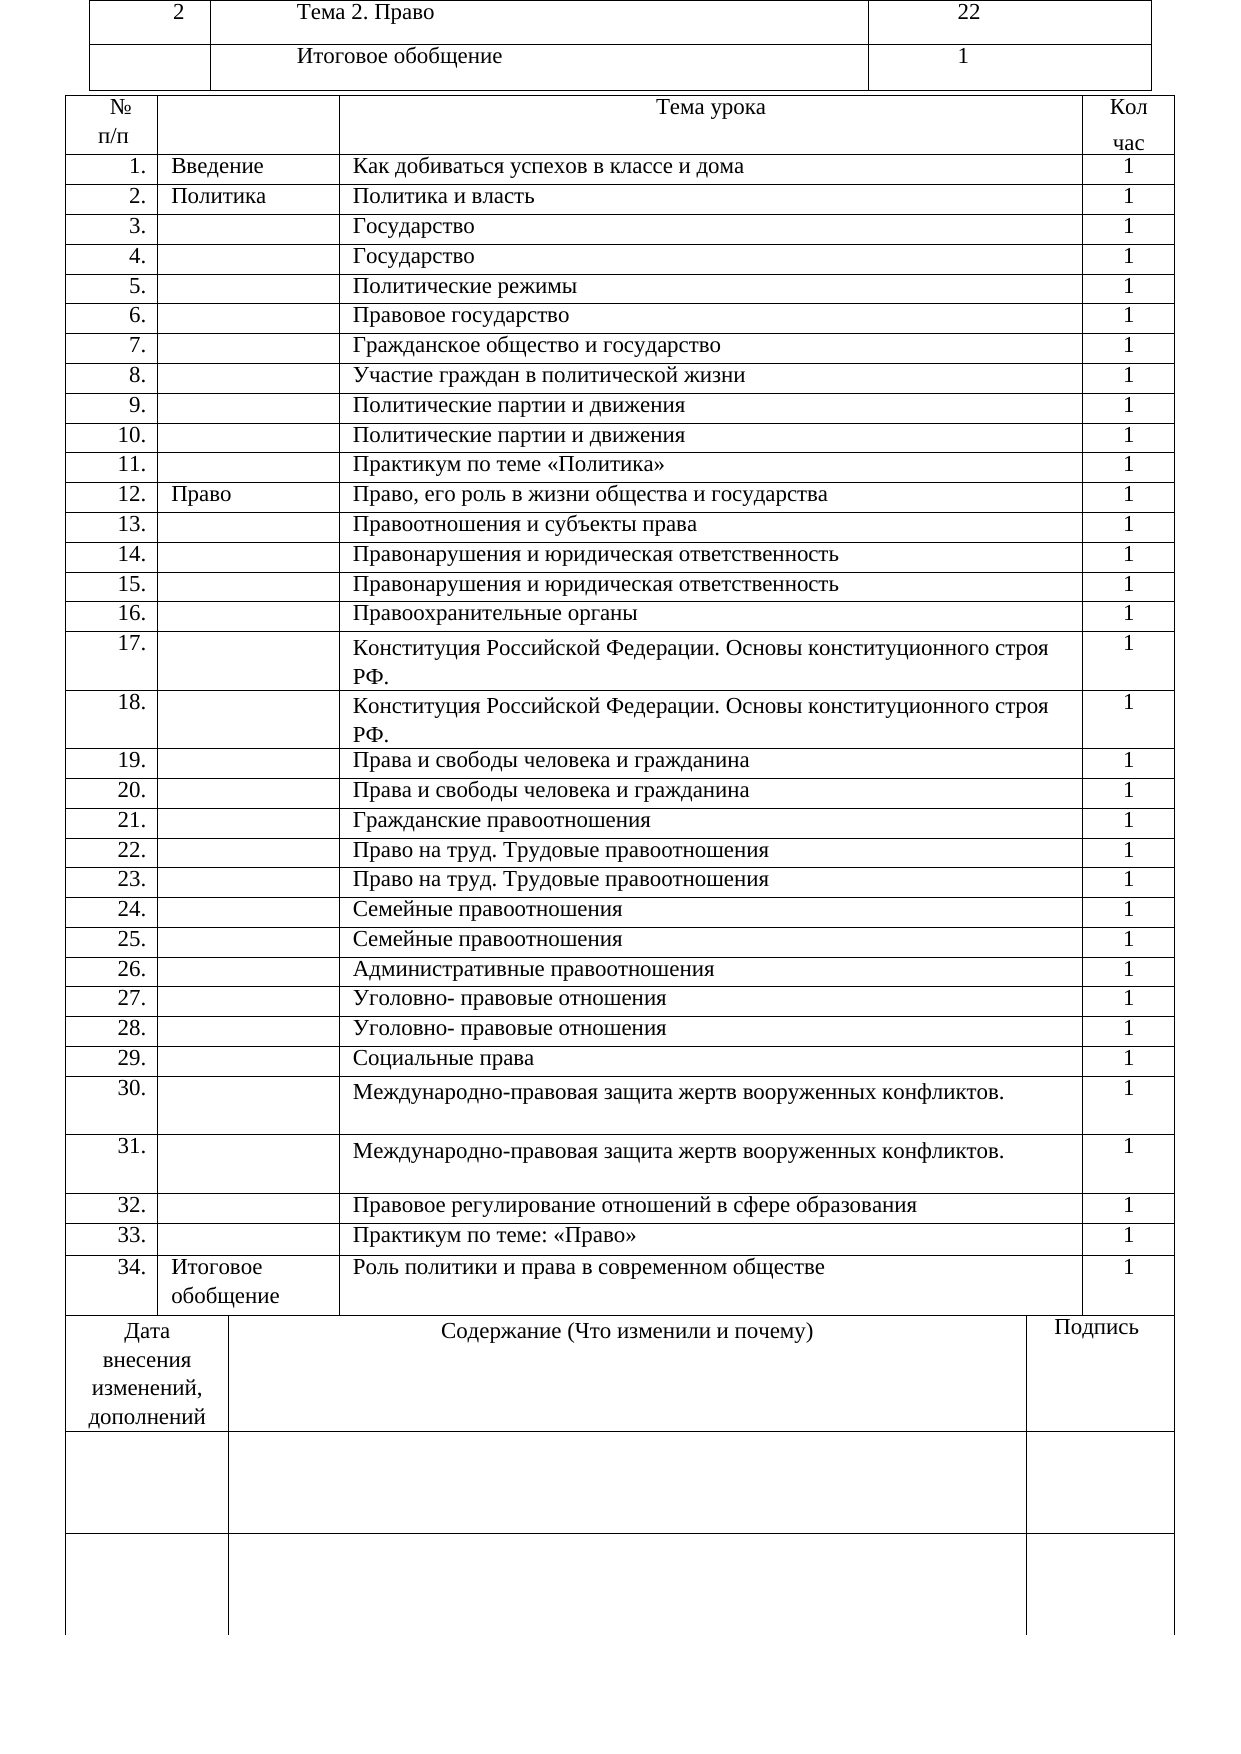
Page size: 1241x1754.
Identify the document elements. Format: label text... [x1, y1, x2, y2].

table_cell 11. [66, 453, 157, 482]
table_cell [158, 632, 339, 690]
table_cell Правовое государство [340, 304, 1082, 333]
table_cell 21. [66, 809, 157, 838]
table_cell 22. [66, 839, 157, 867]
table_cell 25. [66, 928, 157, 957]
table_cell Практикум по теме: «Право» [340, 1224, 1082, 1255]
table_cell 1 [1083, 1224, 1174, 1255]
table_cell [158, 779, 339, 808]
table_cell Введение [158, 155, 339, 184]
table_cell [158, 364, 339, 393]
table_header Содержание (Что изменили и почему) [229, 1316, 1026, 1431]
table_cell 1 [1083, 394, 1174, 423]
table_cell [158, 839, 339, 867]
table_cell [158, 1135, 339, 1193]
table_cell [158, 602, 339, 631]
table_cell 1 [1083, 245, 1174, 274]
table_header Дата внесения изменений, дополнений [66, 1316, 228, 1431]
table_cell Международно-правовая защита жертв вооруженных конфликтов. [340, 1135, 1082, 1193]
table_cell Административные правоотношения [340, 958, 1082, 986]
table_cell [158, 1017, 339, 1046]
table_cell 1 [1083, 1194, 1174, 1223]
table_cell 1 [1083, 868, 1174, 897]
table_header Кол час [1083, 96, 1174, 154]
table_cell [158, 898, 339, 927]
table_cell 2. [66, 185, 157, 214]
table_cell Гражданские правоотношения [340, 809, 1082, 838]
table_cell Государство [340, 215, 1082, 244]
table_cell 3. [66, 215, 157, 244]
table_cell [158, 394, 339, 423]
table_cell Право [158, 483, 339, 512]
table_cell Участие граждан в политической жизни [340, 364, 1082, 393]
table_cell 1 [1083, 691, 1174, 748]
table_cell 1. [66, 155, 157, 184]
table_cell 2 [90, 1, 210, 44]
table_cell 1 [1083, 453, 1174, 482]
table_cell 1 [1083, 809, 1174, 838]
table_cell [158, 215, 339, 244]
table_cell 1 [1083, 632, 1174, 690]
table_cell 5. [66, 275, 157, 303]
table_header № п/п [66, 96, 157, 154]
table_header Подпись [1027, 1316, 1174, 1431]
table_cell 17. [66, 632, 157, 690]
table_cell 1 [1083, 215, 1174, 244]
table_cell [158, 543, 339, 572]
table_cell [66, 1432, 228, 1533]
table_cell 1 [1083, 483, 1174, 512]
table_cell 20. [66, 779, 157, 808]
table_cell 1 [1083, 987, 1174, 1016]
table_cell 1 [1083, 928, 1174, 957]
table_cell 27. [66, 987, 157, 1016]
table_cell Правонарушения и юридическая ответственность [340, 543, 1082, 572]
table_cell 19. [66, 749, 157, 778]
table_cell 12. [66, 483, 157, 512]
table_cell 6. [66, 304, 157, 333]
table_cell [158, 809, 339, 838]
table_cell [158, 245, 339, 274]
table_cell [158, 691, 339, 748]
table_cell 10. [66, 424, 157, 452]
table_cell Право на труд. Трудовые правоотношения [340, 868, 1082, 897]
table_cell 18. [66, 691, 157, 748]
table_cell 1 [1083, 1135, 1174, 1193]
table_cell Права и свободы человека и гражданина [340, 749, 1082, 778]
table_cell 1 [1083, 424, 1174, 452]
table_cell 15. [66, 573, 157, 601]
table_cell [229, 1432, 1026, 1533]
table_cell [158, 334, 339, 363]
table_cell 26. [66, 958, 157, 986]
table_cell Роль политики и права в современном обществе [340, 1256, 1082, 1315]
table_cell [158, 573, 339, 601]
table_cell Семейные правоотношения [340, 928, 1082, 957]
table_cell [1027, 1534, 1174, 1634]
table_cell [1027, 1432, 1174, 1533]
table_cell 1 [1083, 543, 1174, 572]
table_cell Семейные правоотношения [340, 898, 1082, 927]
table_cell 16. [66, 602, 157, 631]
table_cell [158, 987, 339, 1016]
table_cell 8. [66, 364, 157, 393]
table_cell 22 [869, 1, 1151, 44]
table_cell Конституция Российской Федерации. Основы конституционного строя РФ. [340, 691, 1082, 748]
table_cell [90, 45, 210, 89]
table_cell Уголовно- правовые отношения [340, 1017, 1082, 1046]
table_cell 1 [1083, 602, 1174, 631]
table_cell 1 [1083, 749, 1174, 778]
table_cell 7. [66, 334, 157, 363]
table_cell Правоохранительные органы [340, 602, 1082, 631]
table_cell 29. [66, 1047, 157, 1076]
table_cell Политика и власть [340, 185, 1082, 214]
table_cell [158, 1224, 339, 1255]
table_cell Право на труд. Трудовые правоотношения [340, 839, 1082, 867]
table_cell Уголовно- правовые отношения [340, 987, 1082, 1016]
table_cell [158, 424, 339, 452]
table_cell [158, 868, 339, 897]
table_cell 31. [66, 1135, 157, 1193]
table_cell Правонарушения и юридическая ответственность [340, 573, 1082, 601]
table_cell Политические режимы [340, 275, 1082, 303]
table_header Тема урока [340, 96, 1082, 154]
table_cell 1 [1083, 364, 1174, 393]
table_cell Государство [340, 245, 1082, 274]
table_cell 1 [1083, 513, 1174, 542]
table_cell 1 [1083, 898, 1174, 927]
table_cell Конституция Российской Федерации. Основы конституционного строя РФ. [340, 632, 1082, 690]
table_cell 1 [1083, 573, 1174, 601]
table_cell [158, 1047, 339, 1076]
table_cell 1 [1083, 185, 1174, 214]
table_cell 1 [1083, 779, 1174, 808]
table_cell Тема 2. Право [211, 1, 868, 44]
table_cell 24. [66, 898, 157, 927]
table_cell 1 [1083, 1047, 1174, 1076]
table_cell 1 [1083, 334, 1174, 363]
table_cell [66, 1534, 228, 1634]
table_cell [158, 453, 339, 482]
table_cell [158, 749, 339, 778]
table_cell 14. [66, 543, 157, 572]
table_cell Политика [158, 185, 339, 214]
table_cell 1 [1083, 1256, 1174, 1315]
table_cell [158, 275, 339, 303]
table_cell 4. [66, 245, 157, 274]
table_cell 30. [66, 1077, 157, 1134]
table_cell 1 [1083, 304, 1174, 333]
table_cell 1 [1083, 275, 1174, 303]
table_cell [158, 1194, 339, 1223]
table_cell Международно-правовая защита жертв вооруженных конфликтов. [340, 1077, 1082, 1134]
table_cell Политические партии и движения [340, 424, 1082, 452]
table_cell 33. [66, 1224, 157, 1255]
table_cell Итоговое обобщение [211, 45, 868, 89]
table_cell [158, 513, 339, 542]
table_cell Права и свободы человека и гражданина [340, 779, 1082, 808]
table_cell [158, 1077, 339, 1134]
table_cell [158, 928, 339, 957]
table_cell 34. [66, 1256, 157, 1315]
table_cell Практикум по теме «Политика» [340, 453, 1082, 482]
table_cell Как добиваться успехов в классе и дома [340, 155, 1082, 184]
table_cell 9. [66, 394, 157, 423]
table_cell 23. [66, 868, 157, 897]
table_cell 28. [66, 1017, 157, 1046]
table_cell 1 [869, 45, 1151, 89]
table_cell Правоотношения и субъекты права [340, 513, 1082, 542]
table_cell 1 [1083, 1077, 1174, 1134]
table_header [158, 96, 339, 154]
table_cell 1 [1083, 155, 1174, 184]
table_cell 1 [1083, 1017, 1174, 1046]
table_cell [158, 958, 339, 986]
table_cell [229, 1534, 1026, 1634]
table_cell [158, 304, 339, 333]
table_cell Итоговое обобщение [158, 1256, 339, 1315]
table_cell Право, его роль в жизни общества и государства [340, 483, 1082, 512]
table_cell Социальные права [340, 1047, 1082, 1076]
table_cell 32. [66, 1194, 157, 1223]
table_cell 1 [1083, 958, 1174, 986]
table_cell 13. [66, 513, 157, 542]
table_cell 1 [1083, 839, 1174, 867]
table_cell Правовое регулирование отношений в сфере образования [340, 1194, 1082, 1223]
table_cell Гражданское общество и государство [340, 334, 1082, 363]
table_cell Политические партии и движения [340, 394, 1082, 423]
